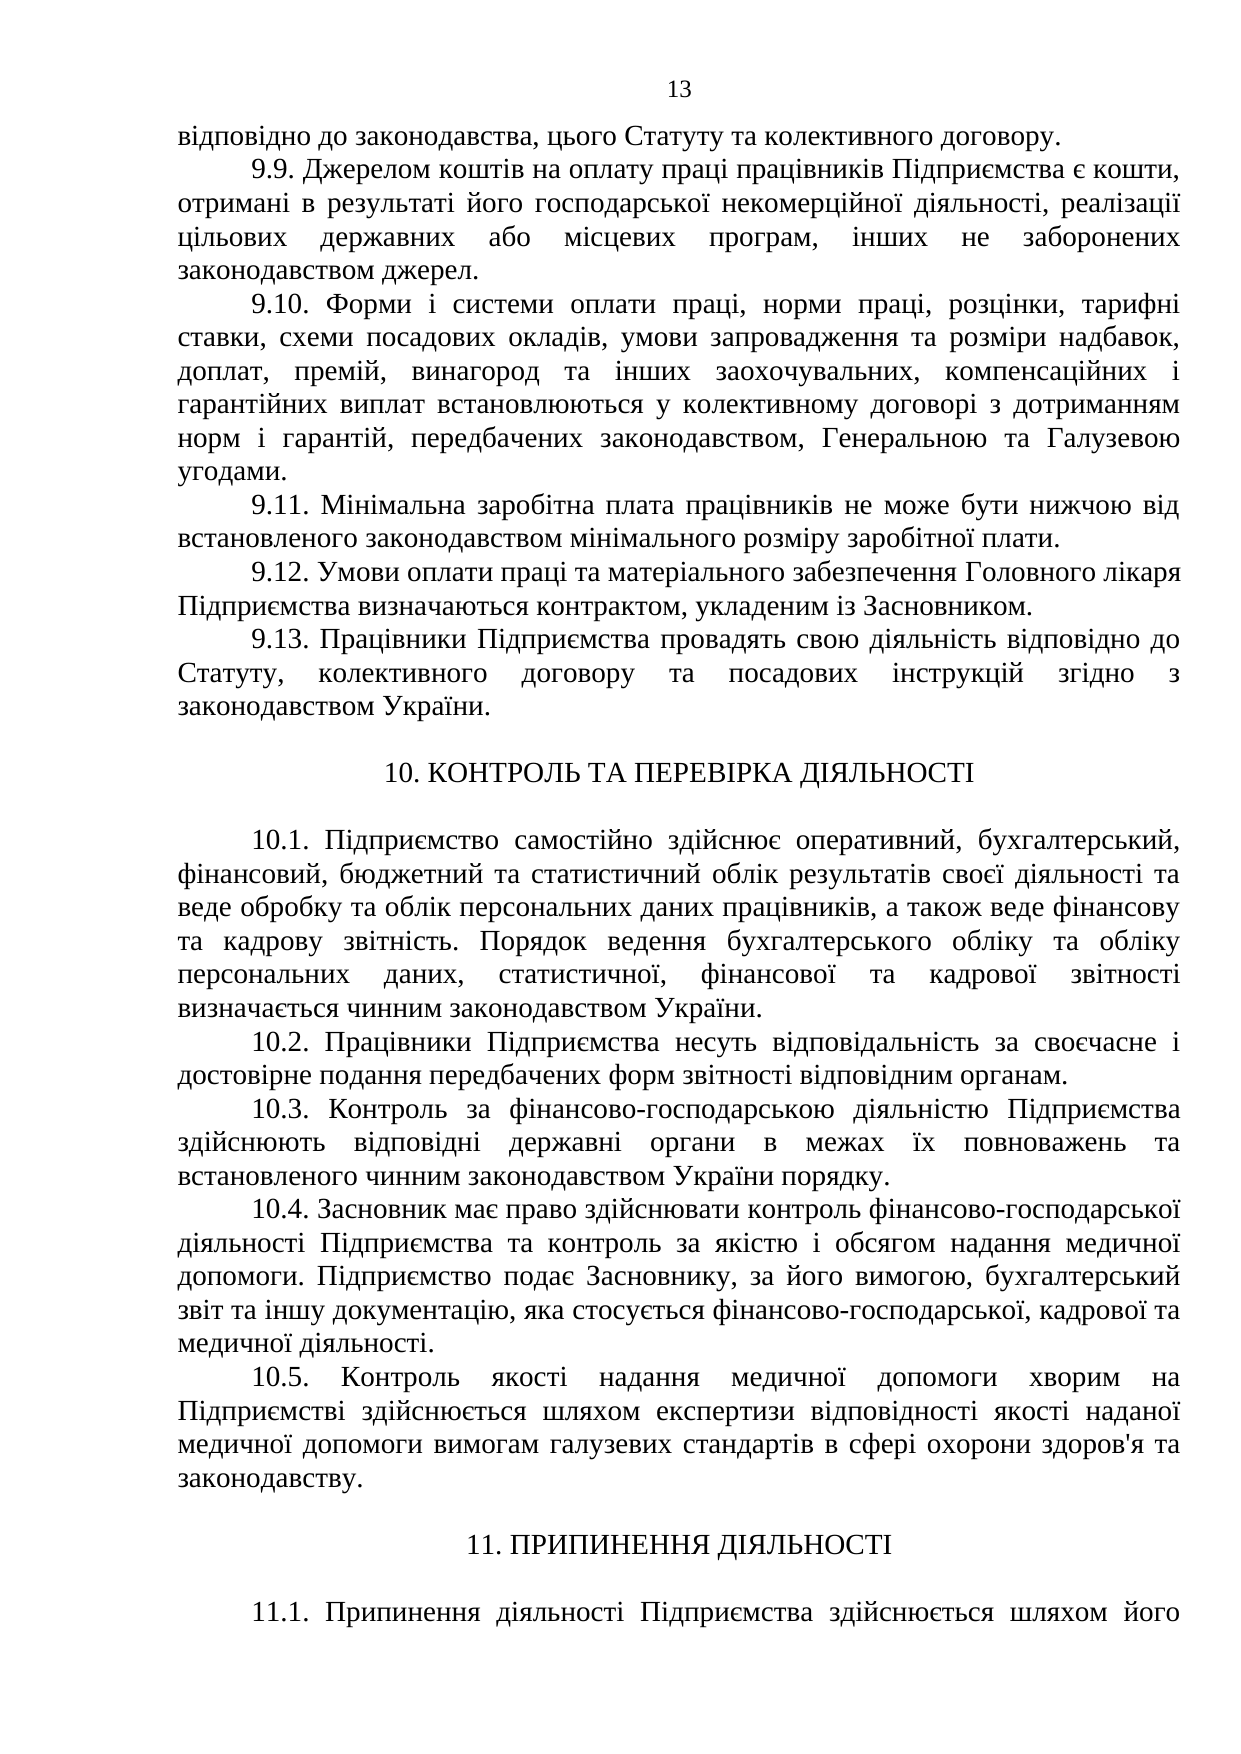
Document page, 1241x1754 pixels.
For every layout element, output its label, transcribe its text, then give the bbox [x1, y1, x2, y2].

list 10.3. Контроль за фінансово-господарською діяльністю Підприємства здійснюють відповідні державні органи в межах їх повноважень та встановленого чинним законодавством України порядку. [177, 1091, 1181, 1191]
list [177, 1594, 1181, 1627]
list 9.11. Мінімальна заробітна плата працівників не може бути нижчою від встановленого законодавством мінімального розміру заробітної плати. [177, 487, 1181, 554]
list 10.2. Працівники Підприємства несуть відповідальність за своєчасне і достовірне подання передбачених форм звітності відповідним органам. [177, 1024, 1181, 1091]
list 10.4. Засновник має право здійснювати контроль фінансово-господарської діяльності Підприємства та контроль за якістю і обсягом надання медичної допомоги. Підприємство подає Засновнику, за його вимогою, бухгалтерський звіт та іншу документацію, яка стосується фінансово-господарської, кадрової та медичної діяльності. [177, 1191, 1181, 1359]
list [177, 118, 1181, 152]
list 9.10. Форми і системи оплати праці, норми праці, розцінки, тарифні ставки, схеми посадових окладів, умови запровадження та розміри надбавок, доплат, премій, винагород та інших заохочувальних, компенсаційних і гарантійних виплат встановлюються у колективному договорі з дотриманням норм і гарантій, передбачених законодавством, Генеральною та Галузевою угодами. [177, 286, 1181, 487]
list 11. ПРИПИНЕННЯ ДІЯЛЬНОСТІ [177, 1527, 1181, 1560]
list 10. КОНТРОЛЬ ТА ПЕРЕВІРКА ДІЯЛЬНОСТІ [177, 755, 1181, 789]
list 10.5. Контроль якості надання медичної допомоги хворим на Підприємстві здійснюється шляхом експертизи відповідності якості наданої медичної допомоги вимогам галузевих стандартів в сфері охорони здоров'я та законодавству. [177, 1359, 1181, 1493]
list 9.13. Працівники Підприємства провадять свою діяльність відповідно до Статуту, колективного договору та посадових інструкцій згідно з законодавством України. [177, 621, 1181, 722]
list 9.9. Джерелом коштів на оплату праці працівників Підприємства є кошти, отримані в результаті його господарської некомерційної діяльності, реалізації цільових державних або місцевих програм, інших не заборонених законодавством джерел. [177, 152, 1181, 286]
list 9.12. Умови оплати праці та матеріального забезпечення Головного лікаря Підприємства визначаються контрактом, укладеним із Засновником. [177, 554, 1181, 621]
list 10.1. Підприємство самостійно здійснює оперативний, бухгалтерський, фінансовий, бюджетний та статистичний облік результатів своєї діяльності та веде обробку та облік персональних даних працівників, а також веде фінансову та кадрову звітність. Порядок ведення бухгалтерського обліку та обліку персональних даних, статистичної, фінансової та кадрової звітності визначається чинним законодавством України. [177, 822, 1181, 1024]
